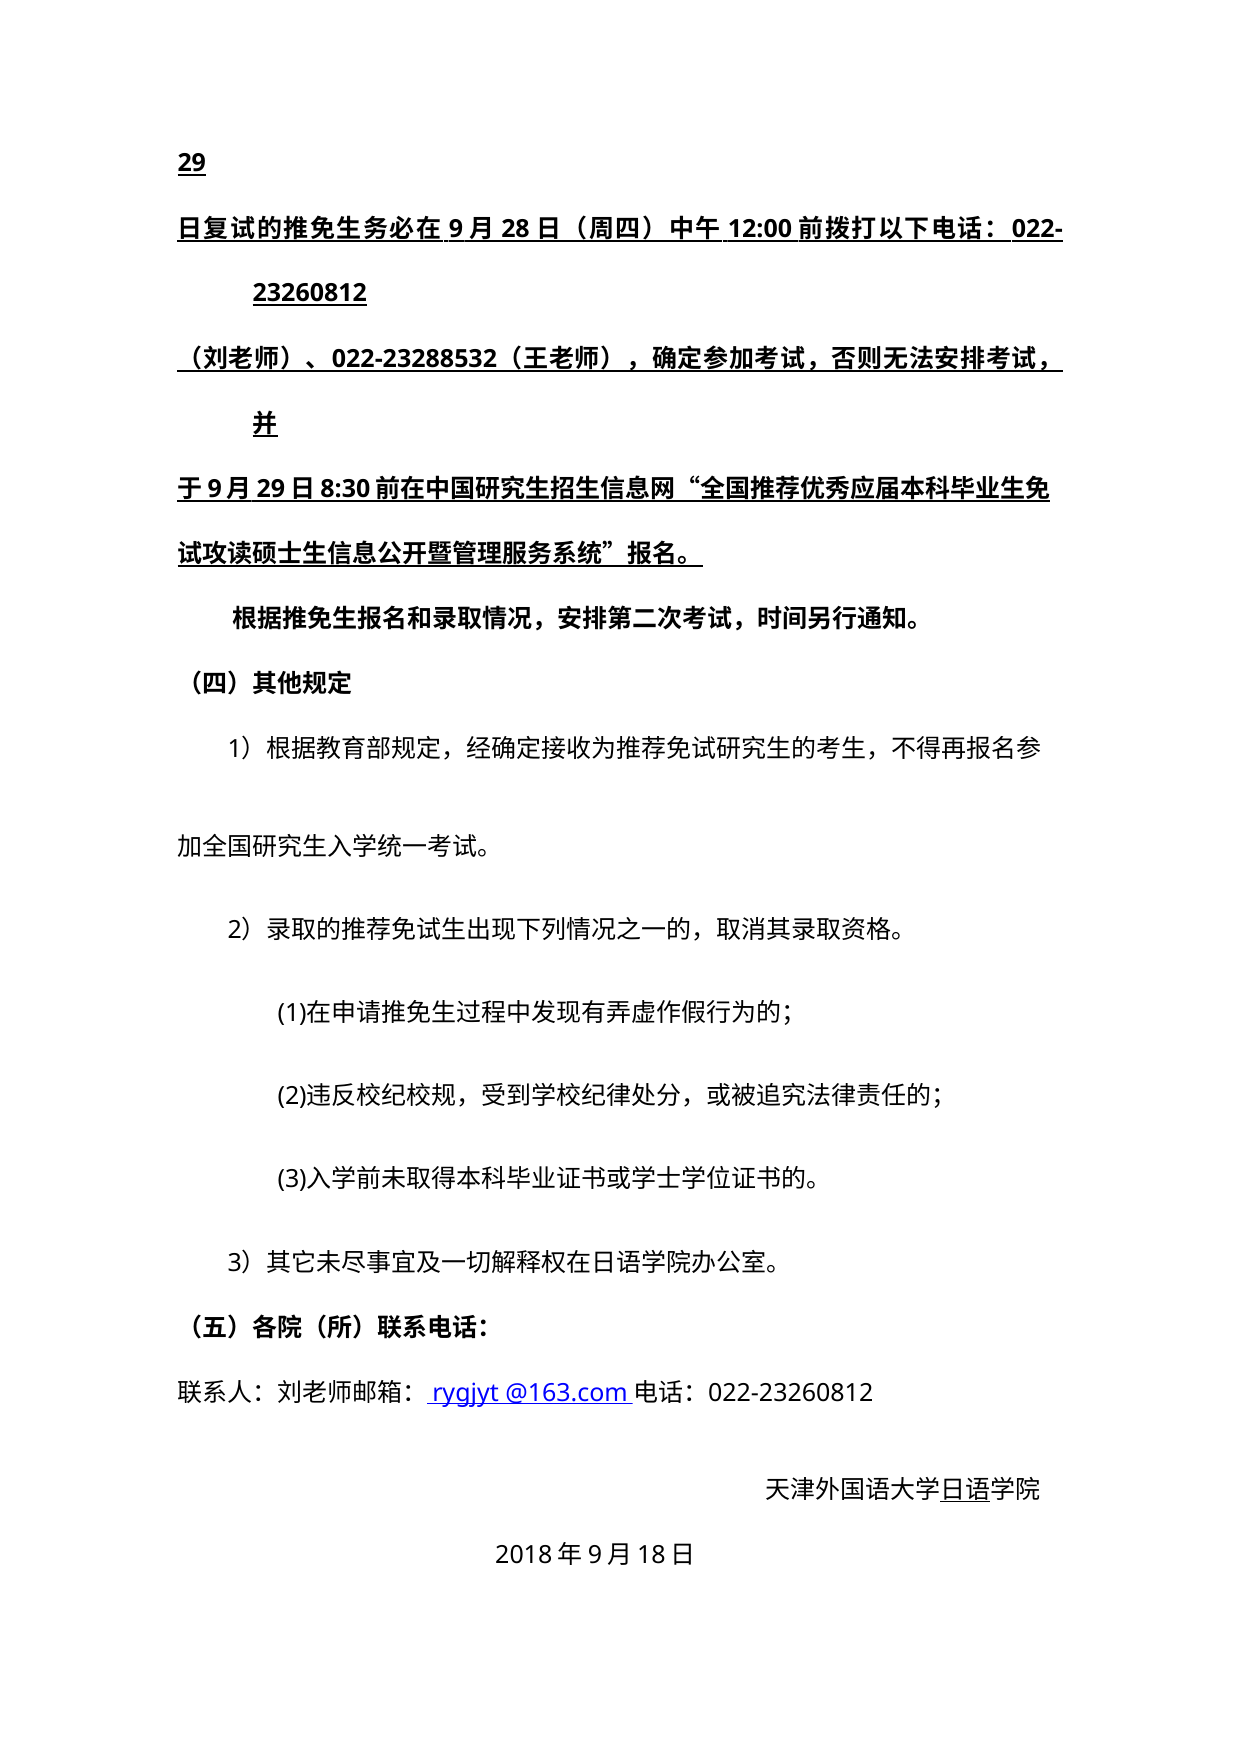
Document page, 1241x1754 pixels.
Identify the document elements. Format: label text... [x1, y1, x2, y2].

text 联系人：刘老师邮箱： rygjyt @163.com电话：022-23260812 [177, 1358, 1063, 1423]
text 试攻读硕士生信息公开暨管理服务系统”报名。 [177, 519, 1063, 584]
text 根据推免生报名和录取情况，安排第二次考试，时间另行通知。 [232, 584, 1063, 649]
text 2）录取的推荐免试生出现下列情况之一的，取消其录取资格。 [177, 895, 1063, 960]
text (1)在申请推免生过程中发现有弄虚作假行为的； [177, 978, 1063, 1043]
text 日复试的推免生务必在9月28日（周四）中午12:00前拨打以下电话：022-23260812 [177, 241, 1063, 324]
text (2)违反校纪校规，受到学校纪律处分，或被追究法律责任的； [177, 1061, 1063, 1126]
text (3)入学前未取得本科毕业证书或学士学位证书的。 [177, 1144, 1063, 1209]
text （刘老师）、022-23288532（王老师），确定参加考试，否则无法安排考试，并 [177, 324, 1063, 370]
text 3）其它未尽事宜及一切解释权在日语学院办公室。 [177, 1228, 1063, 1293]
text 2018年9月18日 [177, 1520, 1063, 1585]
text 日复试的推免生务必在9月28日（周四）中午12:00前拨打以下电话：022-23260812 [177, 194, 1063, 240]
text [177, 129, 1063, 194]
text 1）根据教育部规定，经确定接收为推荐免试研究生的考生，不得再报名参加全国研究生入学统一考试。 [177, 714, 1063, 877]
text （刘老师）、022-23288532（王老师），确定参加考试，否则无法安排考试，并 [177, 372, 1063, 454]
text 于9月29日8:30前在中国研究生招生信息网“全国推荐优秀应届本科毕业生免 [177, 454, 1063, 519]
text 天津外国语大学日语学院 [177, 1455, 1063, 1520]
text （四）其他规定 [177, 649, 1063, 714]
text （五）各院（所）联系电话： [177, 1293, 1063, 1358]
